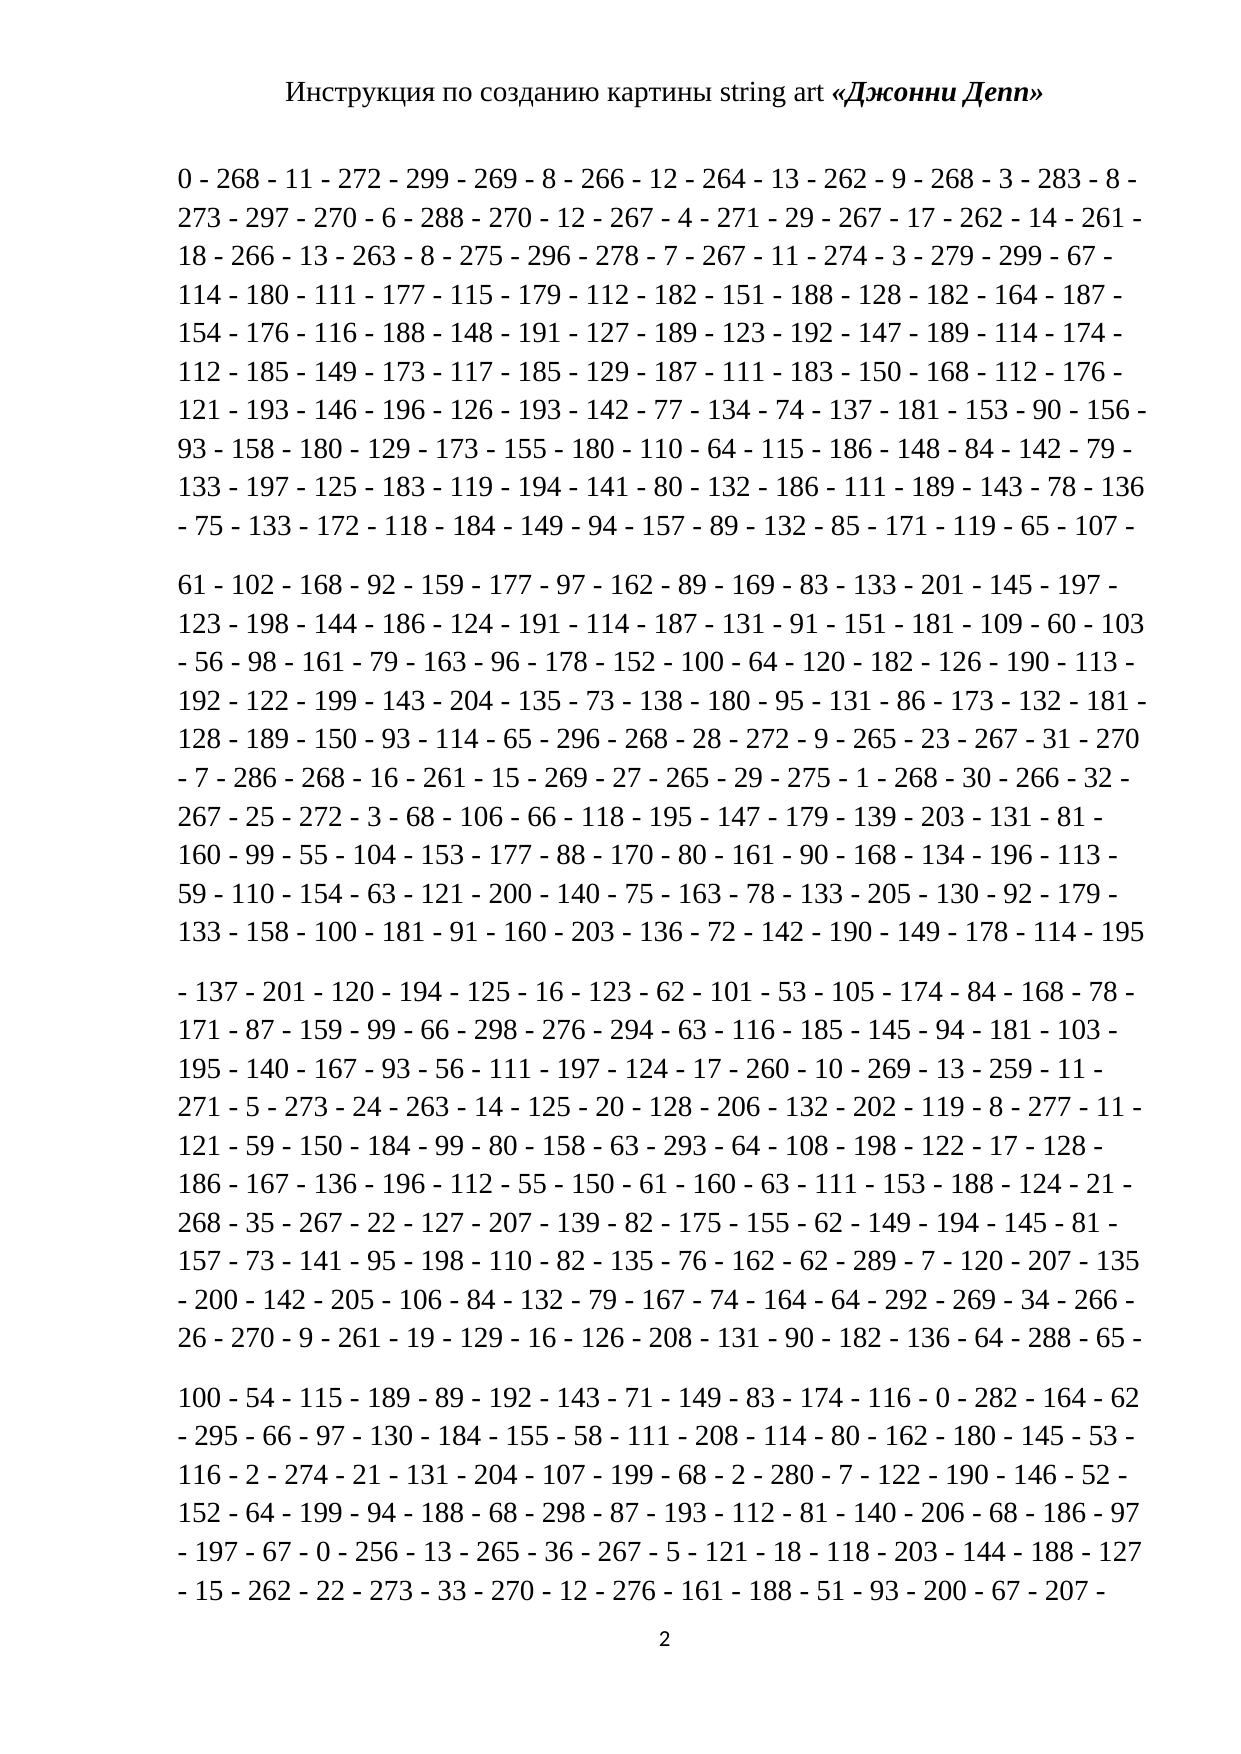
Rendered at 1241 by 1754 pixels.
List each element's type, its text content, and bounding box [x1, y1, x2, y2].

text - 137 - 201 - 120 - 194 - 125 - 16 - 123 - 62 - 101 - 53 - 105 - 174 - 84 - 168 - 78 - 171 - 87 - 159 - 99 - 66 - 298 - 276 - 294 - 63 - 116 - 185 - 145 - 94 - 181 - 103 - 195 - 140 - 167 - 93 - 56 - 111 - 197 - 124 - 17 - 260 - 10 - 269 - 13 - 259 - 11 - 271 - 5 - 273 - 24 - 263 - 14 - 125 - 20 - 128 - 206 - 132 - 202 - 119 - 8 - 277 - 11 - 121 - 59 - 150 - 184 - 99 - 80 - 158 - 63 - 293 - 64 - 108 - 198 - 122 - 17 - 128 - 186 - 167 - 136 - 196 - 112 - 55 - 150 - 61 - 160 - 63 - 111 - 153 - 188 - 124 - 21 - 268 - 35 - 267 - 22 - 127 - 207 - 139 - 82 - 175 - 155 - 62 - 149 - 194 - 145 - 81 - 157 - 73 - 141 - 95 - 198 - 110 - 82 - 135 - 76 - 162 - 62 - 289 - 7 - 120 - 207 - 135 - 200 - 142 - 205 - 106 - 84 - 132 - 79 - 167 - 74 - 164 - 64 - 292 - 269 - 34 - 266 - 26 - 270 - 9 - 261 - 19 - 129 - 16 - 126 - 208 - 131 - 90 - 182 - 136 - 64 - 288 - 65 - [177, 974, 1152, 1354]
text 61 - 102 - 168 - 92 - 159 - 177 - 97 - 162 - 89 - 169 - 83 - 133 - 201 - 145 - 197 - 123 - 198 - 144 - 186 - 124 - 191 - 114 - 187 - 131 - 91 - 151 - 181 - 109 - 60 - 103 - 56 - 98 - 161 - 79 - 163 - 96 - 178 - 152 - 100 - 64 - 120 - 182 - 126 - 190 - 113 - 192 - 122 - 199 - 143 - 204 - 135 - 73 - 138 - 180 - 95 - 131 - 86 - 173 - 132 - 181 - 128 - 189 - 150 - 93 - 114 - 65 - 296 - 268 - 28 - 272 - 9 - 265 - 23 - 267 - 31 - 270 - 7 - 286 - 268 - 16 - 261 - 15 - 269 - 27 - 265 - 29 - 275 - 1 - 268 - 30 - 266 - 32 - 267 - 25 - 272 - 3 - 68 - 106 - 66 - 118 - 195 - 147 - 179 - 139 - 203 - 131 - 81 - 160 - 99 - 55 - 104 - 153 - 177 - 88 - 170 - 80 - 161 - 90 - 168 - 134 - 196 - 113 - 59 - 110 - 154 - 63 - 121 - 200 - 140 - 75 - 163 - 78 - 133 - 205 - 130 - 92 - 179 - 133 - 158 - 100 - 181 - 91 - 160 - 203 - 136 - 72 - 142 - 190 - 149 - 178 - 114 - 195 [177, 567, 1152, 948]
text 0 - 268 - 11 - 272 - 299 - 269 - 8 - 266 - 12 - 264 - 13 - 262 - 9 - 268 - 3 - 283 - 8 - 273 - 297 - 270 - 6 - 288 - 270 - 12 - 267 - 4 - 271 - 29 - 267 - 17 - 262 - 14 - 261 - 18 - 266 - 13 - 263 - 8 - 275 - 296 - 278 - 7 - 267 - 11 - 274 - 3 - 279 - 299 - 67 - 114 - 180 - 111 - 177 - 115 - 179 - 112 - 182 - 151 - 188 - 128 - 182 - 164 - 187 - 154 - 176 - 116 - 188 - 148 - 191 - 127 - 189 - 123 - 192 - 147 - 189 - 114 - 174 - 112 - 185 - 149 - 173 - 117 - 185 - 129 - 187 - 111 - 183 - 150 - 168 - 112 - 176 - 121 - 193 - 146 - 196 - 126 - 193 - 142 - 77 - 134 - 74 - 137 - 181 - 153 - 90 - 156 - 93 - 158 - 180 - 129 - 173 - 155 - 180 - 110 - 64 - 115 - 186 - 148 - 84 - 142 - 79 - 133 - 197 - 125 - 183 - 119 - 194 - 141 - 80 - 132 - 186 - 111 - 189 - 143 - 78 - 136 - 75 - 133 - 172 - 118 - 184 - 149 - 94 - 157 - 89 - 132 - 85 - 171 - 119 - 65 - 107 - [177, 161, 1152, 542]
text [177, 1380, 1152, 1606]
